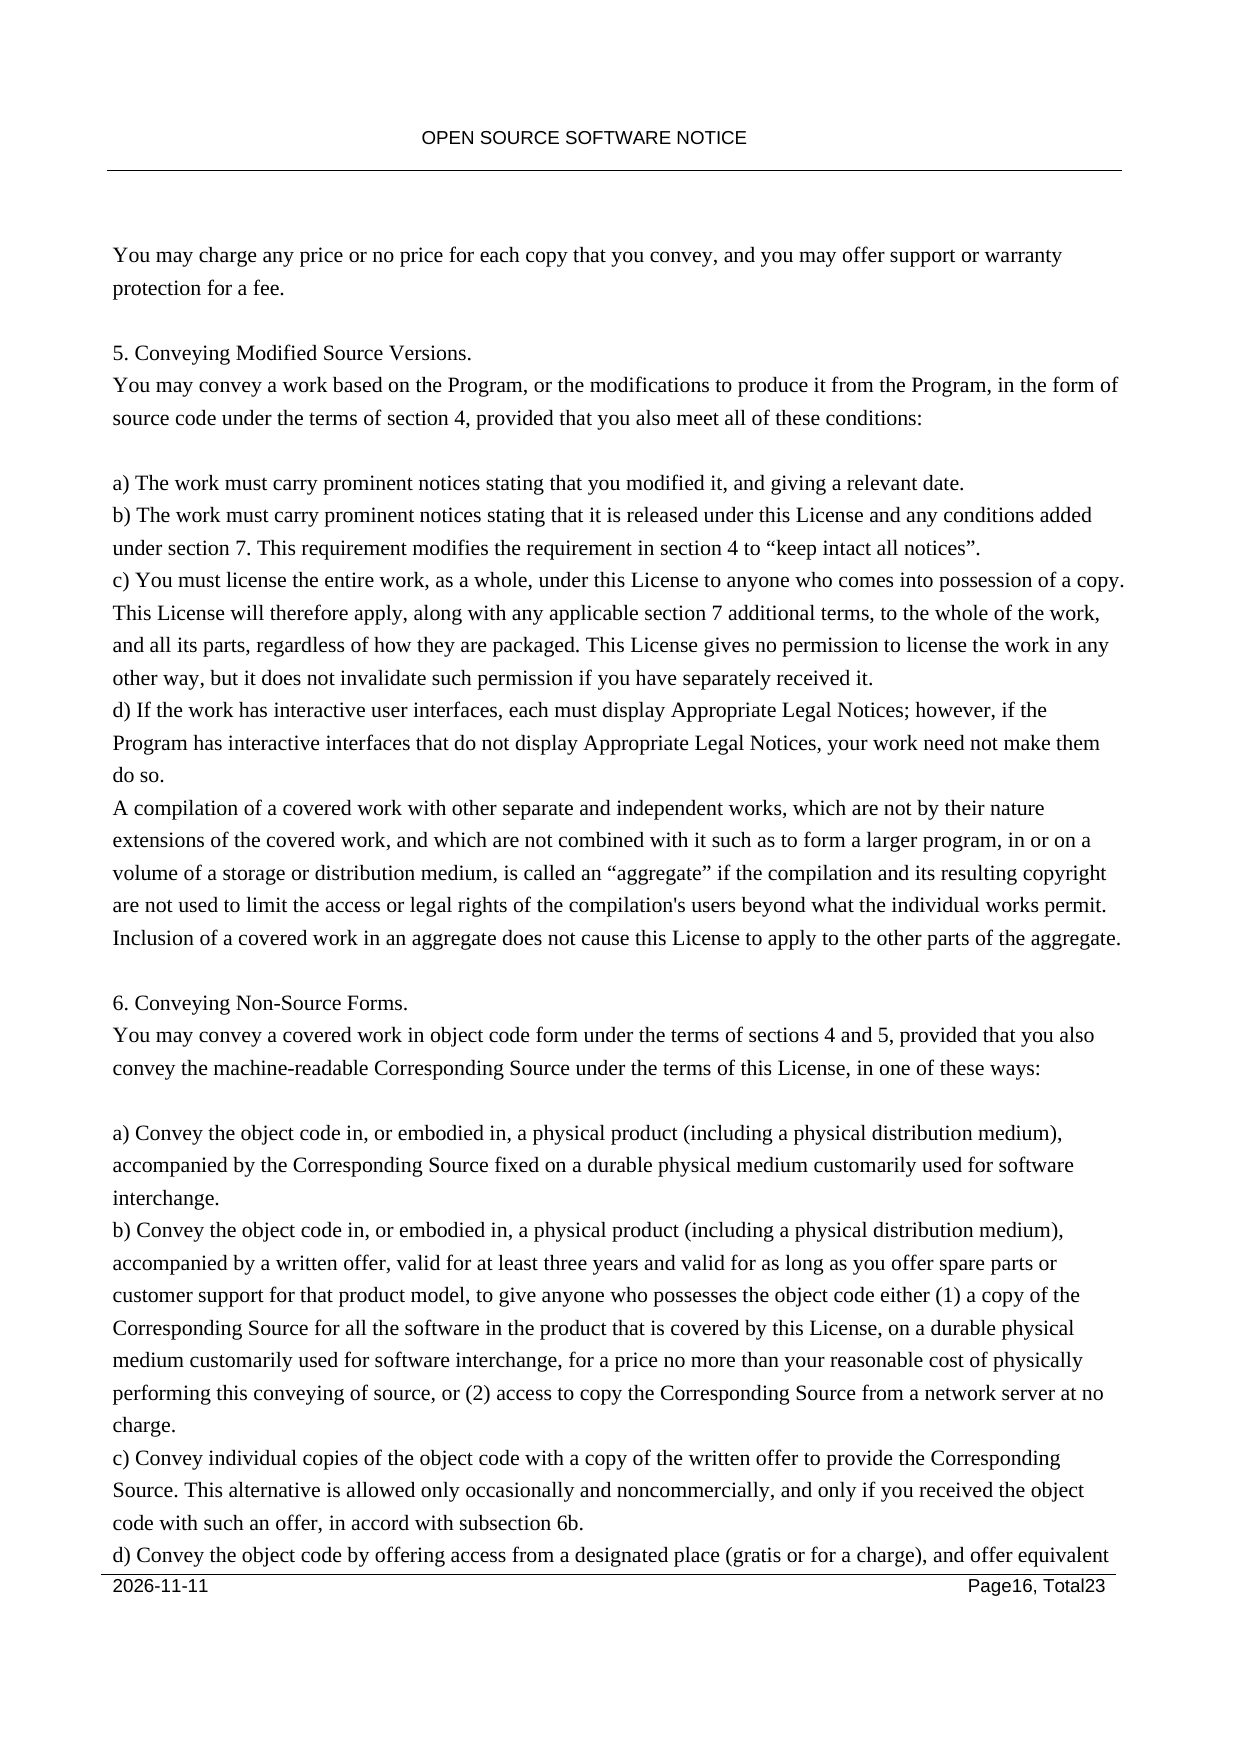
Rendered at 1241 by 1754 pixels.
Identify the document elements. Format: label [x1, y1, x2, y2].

text [112, 206, 1128, 1571]
